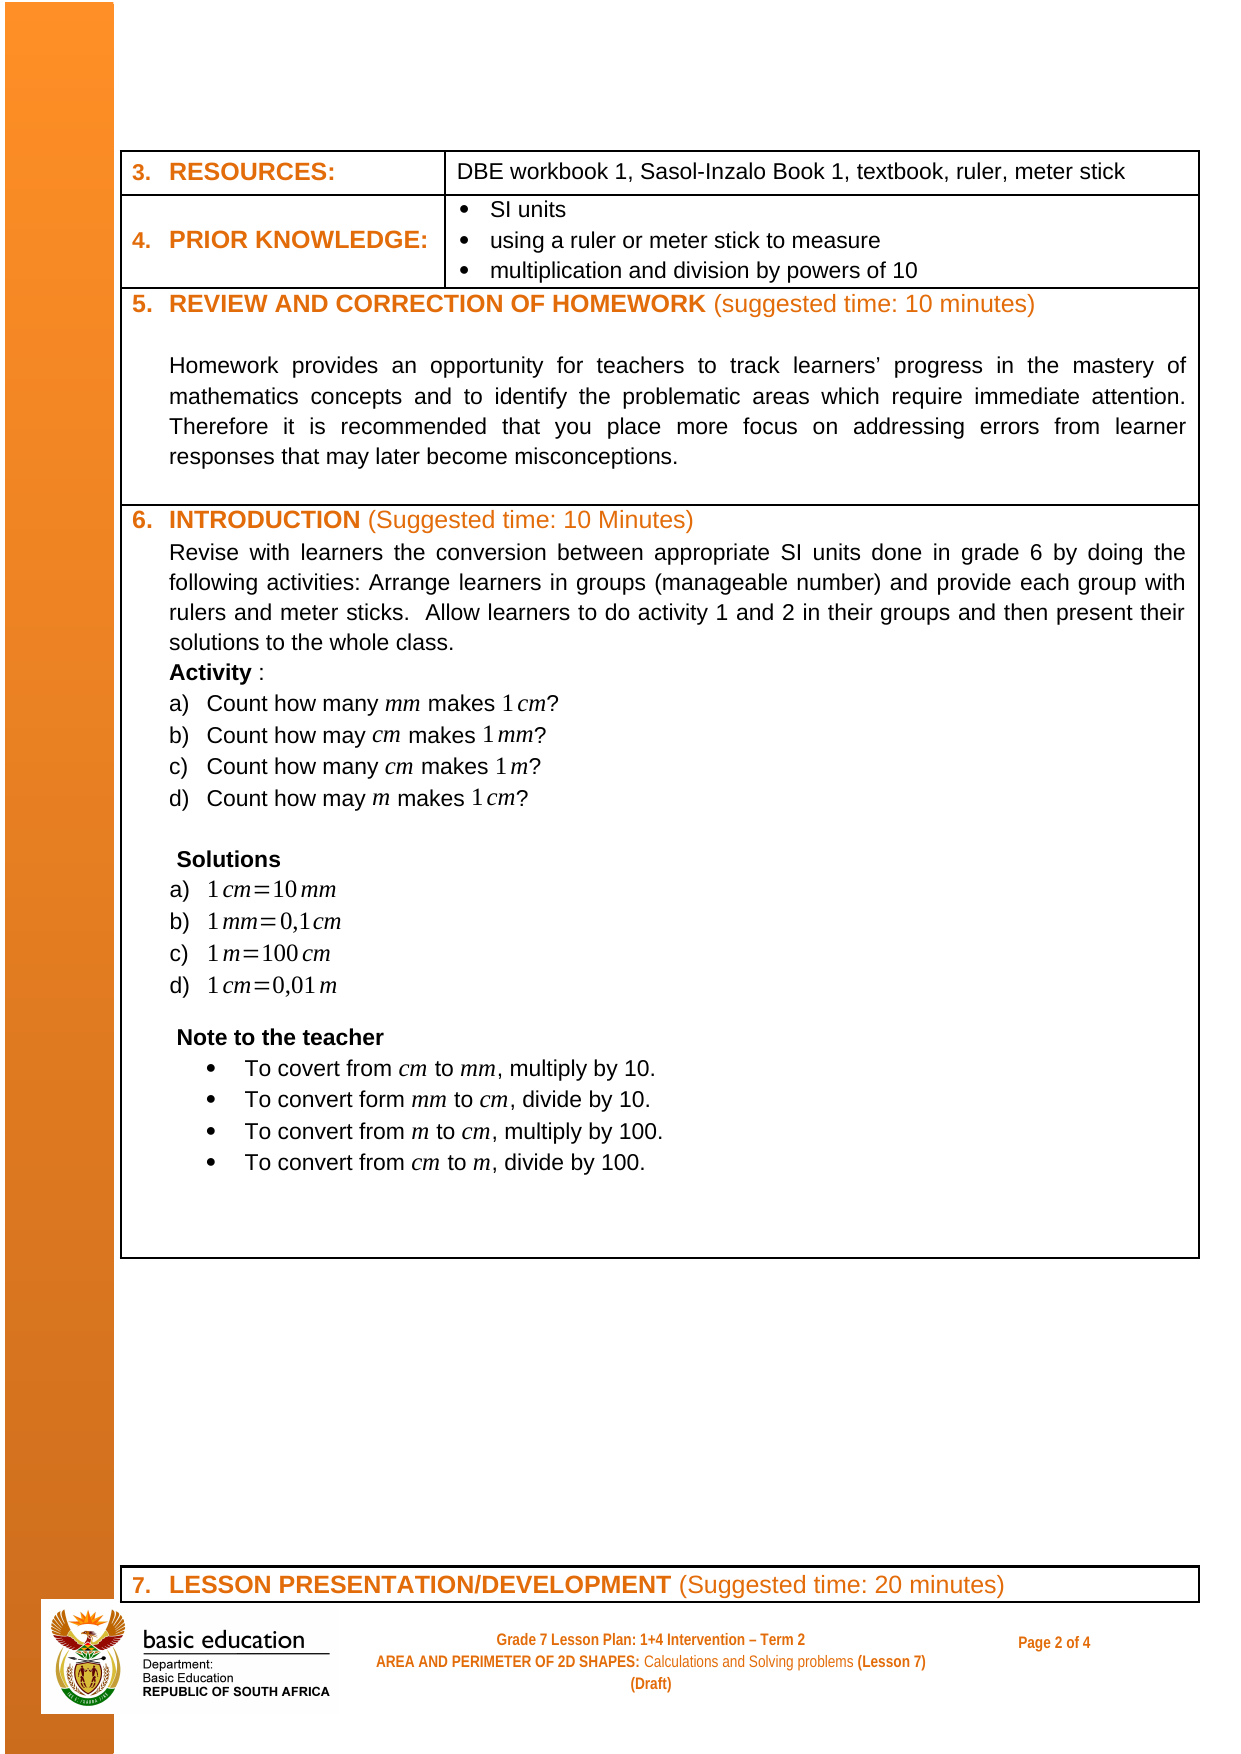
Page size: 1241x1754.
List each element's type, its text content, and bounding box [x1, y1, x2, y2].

table_cell SI units using a ruler or meter stick to measure multiplication and division by powers of 10 [446, 196, 1198, 287]
table_cell REVIEW AND CORRECTION OF HOMEWORK (suggested time: 10 minutes) Homework provides an opportunity for teachers to track learners’ progress in the mastery of mathematics concepts and to identify the problematic areas which require immediate attention. Therefore it is recommended that you place more focus on addressing errors from learner responses that may later become misconceptions. [122, 289, 1198, 503]
table_header DBE workbook 1, Sasol-Inzalo Book 1, textbook, ruler, meter stick [446, 152, 1198, 194]
table_header LESSON PRESENTATION/DEVELOPMENT (Suggested time: 20 minutes) [122, 1568, 1198, 1601]
table_cell INTRODUCTION (Suggested time: 10 Minutes) Revise with learners the conversion between appropriate SI units done in grade 6 by doing the following activities: Arrange learners in groups (manageable number) and provide each group with rulers and meter sticks. Allow learners to do activity 1 and 2 in their groups and then present their solutions to the whole class. Activity : Count how many makes ? Count how may makes ? Count how many makes ? Count how may makes ? Solutions Note to the teacher To covert from to , multiply by 10. To convert form to , divide by 10. To convert from to , multiply by 100. To convert from to , divide by 100. [122, 506, 1198, 1257]
picture [41, 1599, 339, 1714]
table_cell PRIOR KNOWLEDGE: [122, 196, 444, 287]
table_header RESOURCES: [122, 152, 444, 194]
